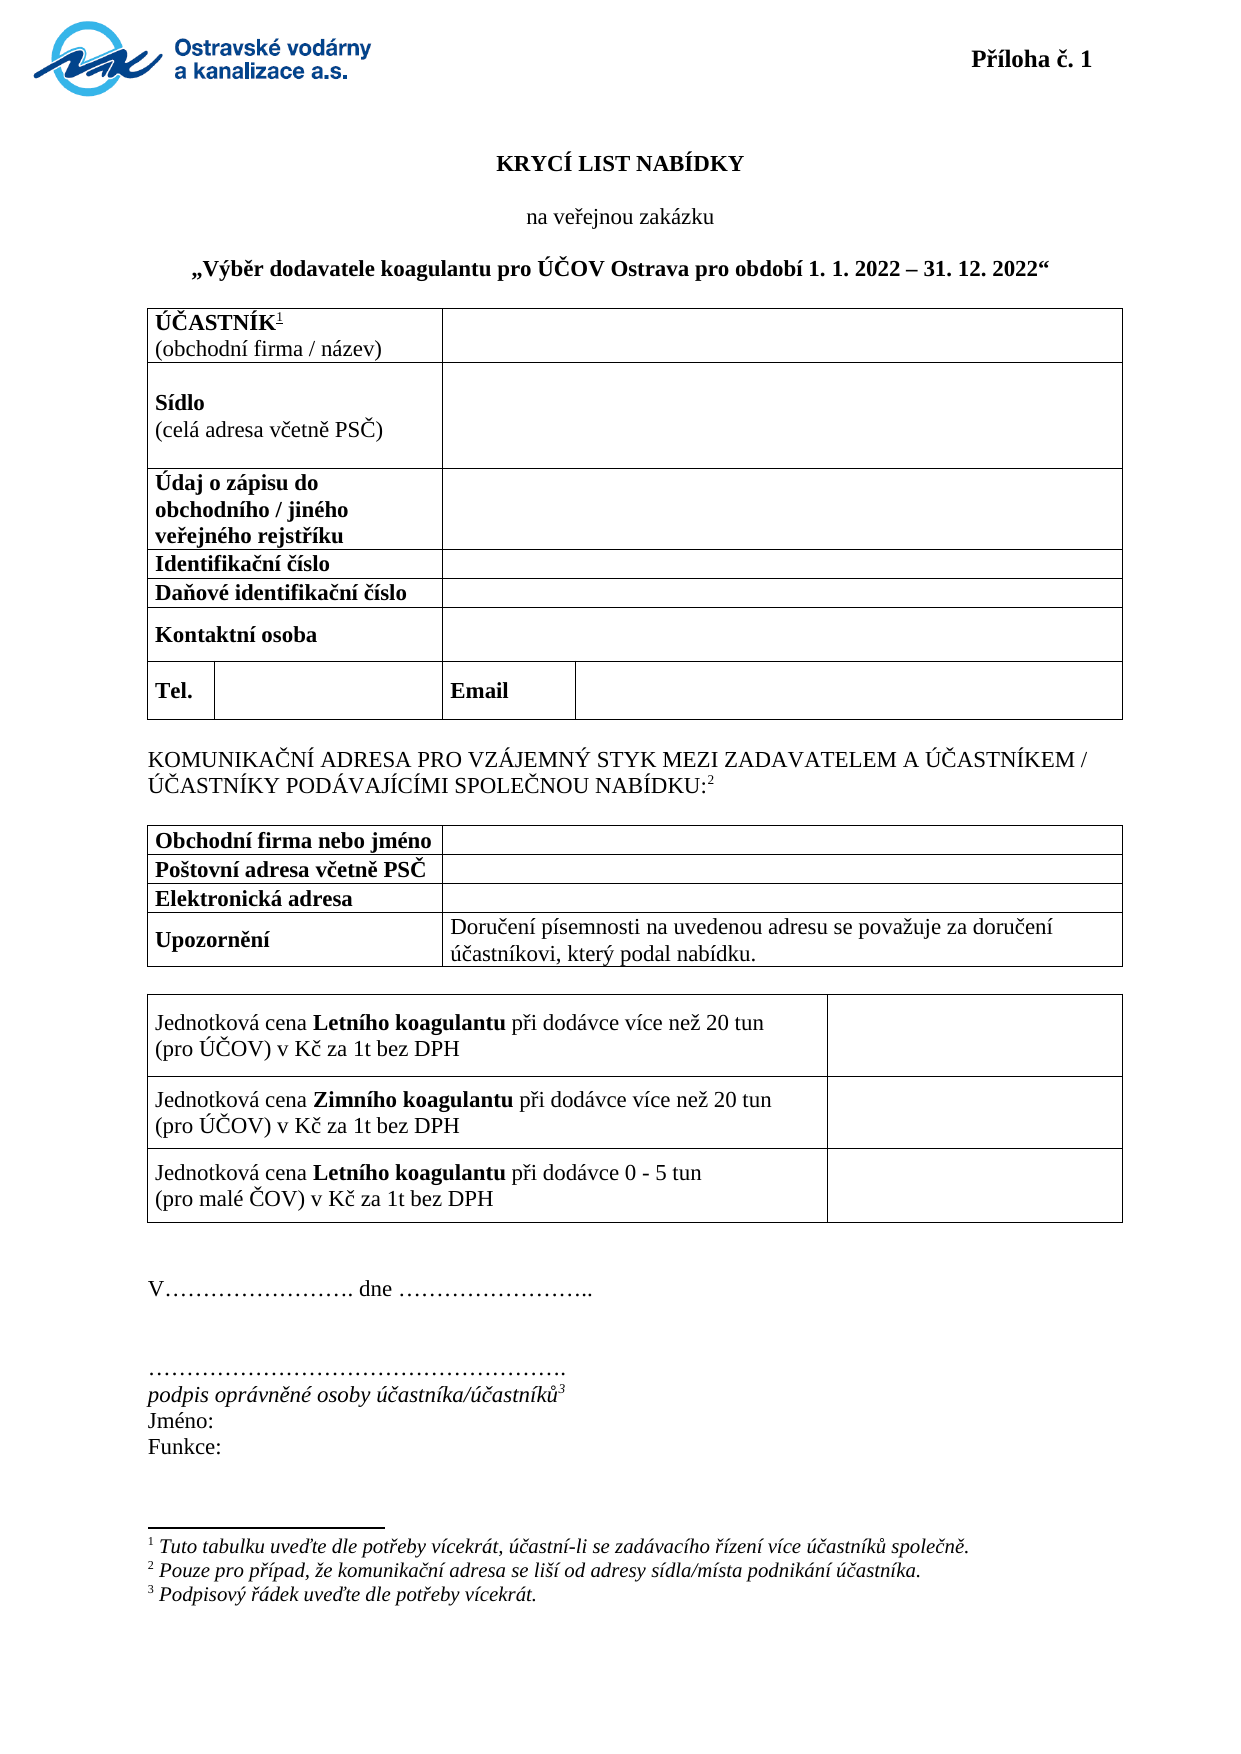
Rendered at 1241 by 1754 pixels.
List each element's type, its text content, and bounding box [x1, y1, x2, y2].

table_cell [443, 363, 1122, 468]
table_cell Kontaktní osoba [148, 608, 442, 661]
text V……………………. dne …………………….. [148, 1275, 1092, 1302]
table_cell Upozornění [148, 913, 442, 966]
table_cell [443, 550, 1122, 577]
table_cell [443, 608, 1122, 661]
table_cell Poštovní adresa včetně PSČ [148, 855, 442, 883]
text Jméno: [148, 1407, 1092, 1433]
table_cell [828, 1077, 1122, 1147]
table_cell [215, 662, 442, 719]
table_header Jednotková cena Letního koagulantu při dodávce více než 20 tun (pro ÚČOV) v Kč za 1t bez DPH [148, 995, 827, 1076]
table_cell Daňové identifikační číslo [148, 579, 442, 607]
table_cell [443, 469, 1122, 548]
text KRYCÍ LIST NABÍDKY [148, 150, 1092, 176]
table_cell [443, 884, 1122, 912]
text podpis oprávněné osoby účastníka/účastníků [148, 1381, 1092, 1407]
table_cell Email [443, 662, 575, 719]
table_cell [443, 855, 1122, 883]
table_header [828, 995, 1122, 1076]
table_cell [828, 1149, 1122, 1222]
text KOMUNIKAČNÍ ADRESA PRO VZÁJEMNÝ STYK MEZI ZADAVATELEM A ÚČASTNÍKEM / ÚČASTNÍKY PODÁVAJÍCÍMI SPOLEČNOU NABÍDKU: [148, 746, 1092, 799]
picture [21, 14, 384, 114]
table_cell Údaj o zápisu do obchodního / jiného veřejného rejstříku [148, 469, 442, 548]
table_header ÚČASTNÍK (obchodní firma / název) [148, 309, 442, 362]
table_cell Sídlo (celá adresa včetně PSČ) [148, 363, 442, 468]
text ………………………………………………. [148, 1354, 1092, 1381]
table_header Obchodní firma nebo jméno [148, 826, 442, 854]
table_cell Jednotková cena Zimního koagulantu při dodávce více než 20 tun (pro ÚČOV) v Kč za 1t bez DPH [148, 1077, 827, 1147]
text na veřejnou zakázku [148, 203, 1092, 229]
text Funkce: [148, 1433, 1092, 1460]
table_cell Doručení písemnosti na uvedenou adresu se považuje za doručení účastníkovi, který podal nabídku. [443, 913, 1122, 966]
table_header [443, 309, 1122, 362]
subtitle „Výběr dodavatele koagulantu pro ÚČOV Ostrava pro období 1. 1. 2022 – 31. 12. 2022“ [148, 255, 1092, 282]
table_cell Elektronická adresa [148, 884, 442, 912]
table_cell Identifikační číslo [148, 550, 442, 577]
table_cell Tel. [148, 662, 214, 719]
table_cell [443, 579, 1122, 607]
table_cell [576, 662, 1122, 719]
table_cell Jednotková cena Letního koagulantu při dodávce 0 - 5 tun (pro malé ČOV) v Kč za 1t bez DPH [148, 1149, 827, 1222]
table_header [443, 826, 1122, 854]
